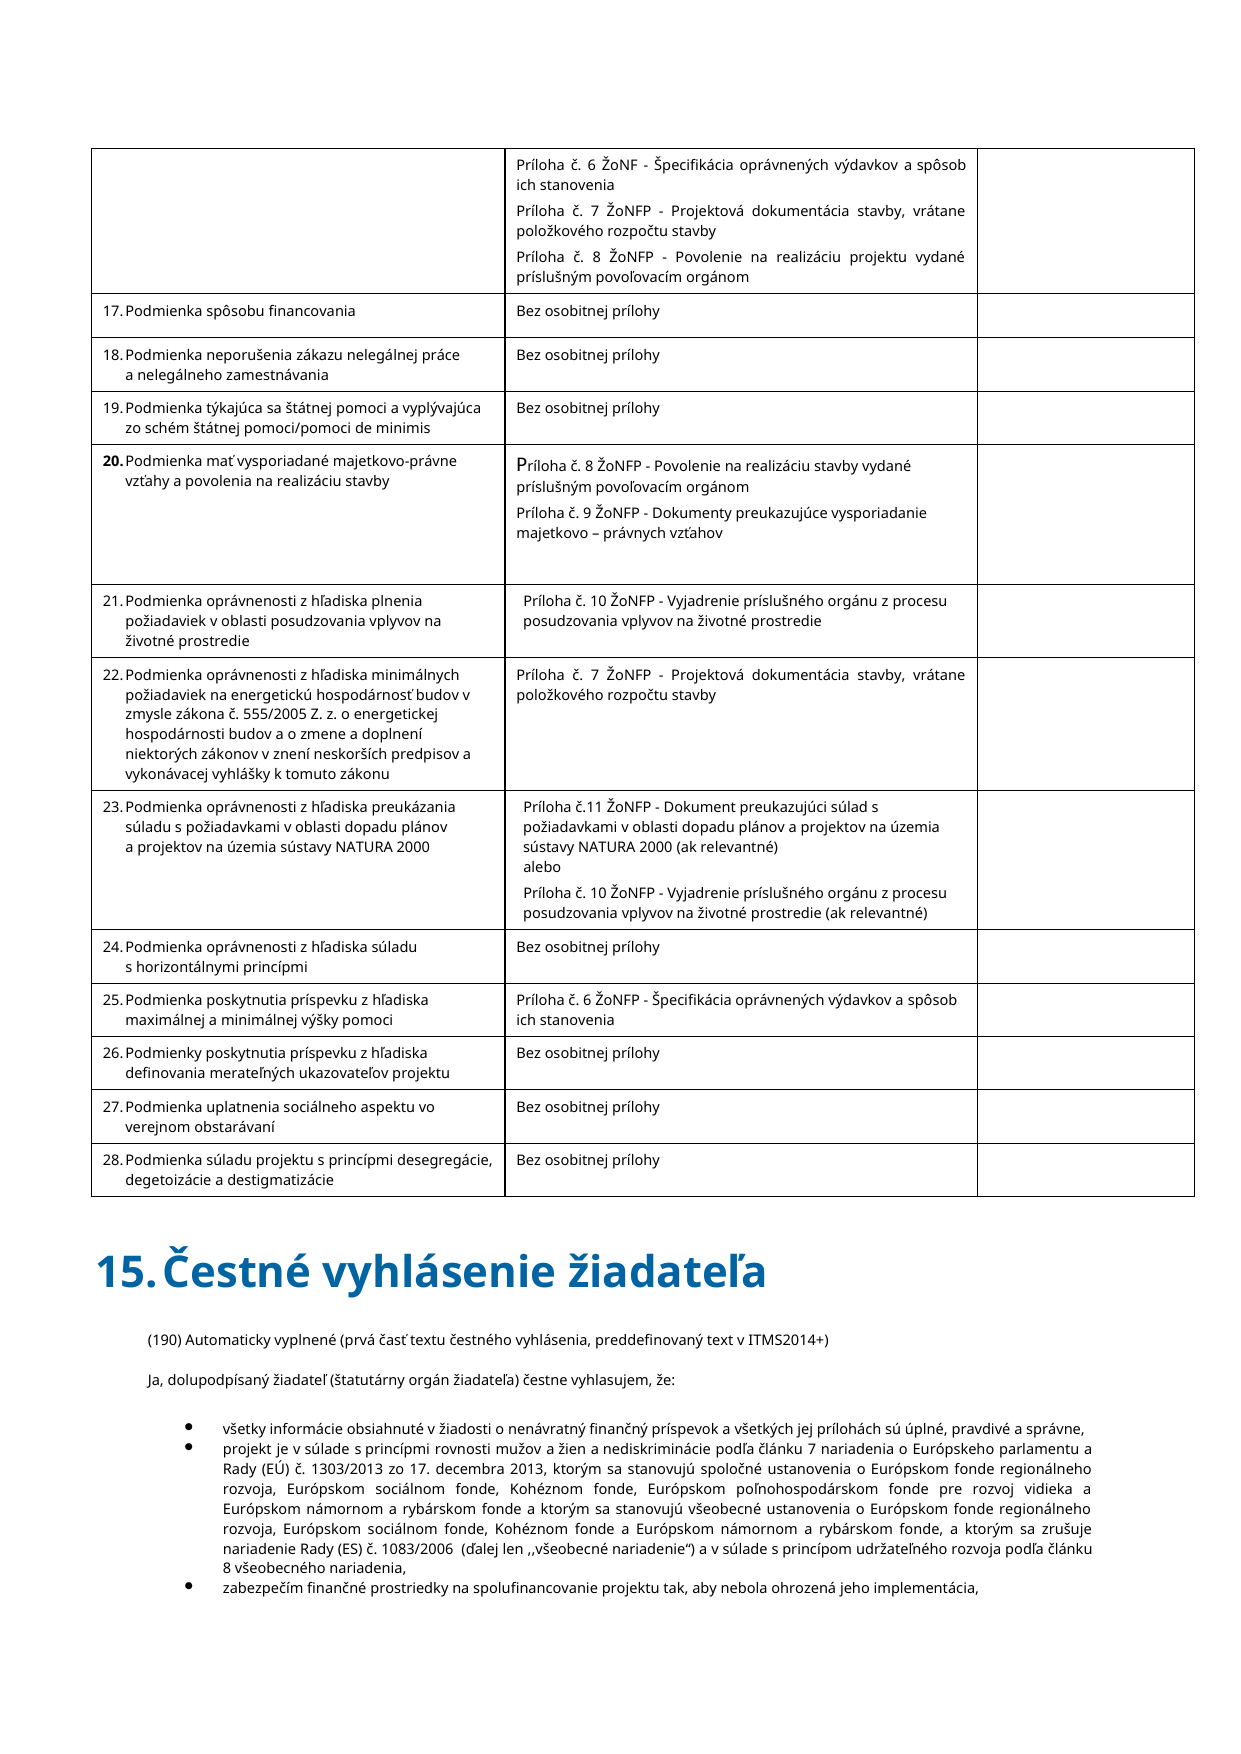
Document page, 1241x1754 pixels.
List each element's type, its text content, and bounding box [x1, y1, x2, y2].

list zabezpečím finančné prostriedky na spolufinancovanie projektu tak, aby nebola ohrozená jeho implementácia, [185, 1578, 1093, 1598]
table_cell [978, 930, 1194, 982]
table_cell [978, 791, 1194, 929]
list všetky informácie obsiahnuté v žiadosti o nenávratný finančný príspevok a všetkých jej prílohách sú úplné, pravdivé a správne, [185, 1419, 1093, 1439]
text Ja, dolupodpísaný žiadateľ (štatutárny orgán žiadateľa) čestne vyhlasujem, že: [148, 1369, 1093, 1389]
text (190) Automaticky vyplnené (prvá časť textu čestného vyhlásenia, preddefinovaný text v ITMS2014+) [148, 1330, 1093, 1350]
table_cell Podmienka poskytnutia príspevku z hľadiska maximálnej a minimálnej výšky pomoci [92, 984, 504, 1036]
table_cell [978, 1144, 1194, 1196]
list Čestné vyhlásenie žiadateľa [95, 1241, 1093, 1300]
table_cell [978, 149, 1194, 293]
table_cell Podmienka súladu projektu s princípmi desegregácie, degetoizácie a destigmatizácie [92, 1144, 504, 1196]
table_cell Podmienky poskytnutia príspevku z hľadiska definovania merateľných ukazovateľov projektu [92, 1037, 504, 1089]
table_cell Príloha č. 10 ŽoNFP - Vyjadrenie príslušného orgánu z procesu posudzovania vplyvov na životné prostredie [506, 585, 977, 657]
table_cell Príloha č. 6 ŽoNFP - Špecifikácia oprávnených výdavkov a spôsob ich stanovenia [506, 984, 977, 1036]
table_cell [506, 149, 977, 293]
table_cell Bez osobitnej prílohy [506, 1090, 977, 1142]
table_cell Príloha č.11 ŽoNFP - Dokument preukazujúci súlad s požiadavkami v oblasti dopadu plánov a projektov na územia sústavy NATURA 2000 (ak relevantné) alebo Príloha č. 10 ŽoNFP - Vyjadrenie príslušného orgánu z procesu posudzovania vplyvov na životné prostredie (ak relevantné) [506, 791, 977, 929]
table_cell Bez osobitnej prílohy [506, 1037, 977, 1089]
table_cell [978, 445, 1194, 584]
table_cell Bez osobitnej prílohy [506, 392, 977, 444]
table_cell Bez osobitnej prílohy [506, 1144, 977, 1196]
table_cell [978, 585, 1194, 657]
table_cell Podmienka oprávnenosti z hľadiska preukázania súladu s požiadavkami v oblasti dopadu plánov a projektov na územia sústavy NATURA 2000 [92, 791, 504, 929]
table_cell [978, 984, 1194, 1036]
table_cell Podmienka oprávnenosti z hľadiska minimálnych požiadaviek na energetickú hospodárnosť budov v zmysle zákona č. 555/2005 Z. z. o energetickej hospodárnosti budov a o zmene a doplnení niektorých zákonov v znení neskorších predpisov a vykonávacej vyhlášky k tomuto zákonu [92, 658, 504, 790]
table_cell [978, 1037, 1194, 1089]
table_cell Podmienka oprávnenosti z hľadiska súladu s horizontálnymi princípmi [92, 930, 504, 982]
table_cell Bez osobitnej prílohy [506, 294, 977, 337]
list projekt je v súlade s princípmi rovnosti mužov a žien a nediskriminácie podľa článku 7 nariadenia o Európskeho parlamentu a Rady (EÚ) č. 1303/2013 zo 17. decembra 2013, ktorým sa stanovujú spoločné ustanovenia o Európskom fonde regionálneho rozvoja, Európskom sociálnom fonde, Kohéznom fonde, Európskom poľnohospodárskom fonde pre rozvoj vidieka a Európskom námornom a rybárskom fonde a ktorým sa stanovujú všeobecné ustanovenia o Európskom fonde regionálneho rozvoja, Európskom sociálnom fonde, Kohéznom fonde a Európskom námornom a rybárskom fonde, a ktorým sa zrušuje nariadenie Rady (ES) č. 1083/2006 (ďalej len ,,všeobecné nariadenie“) a v súlade s princípom udržateľného rozvoja podľa článku 8 všeobecného nariadenia, [185, 1439, 1093, 1578]
table_cell Bez osobitnej prílohy [506, 338, 977, 391]
table_cell [978, 294, 1194, 337]
table_cell Príloha č. 7 ŽoNFP - Projektová dokumentácia stavby, vrátane položkového rozpočtu stavby [506, 658, 977, 790]
table_cell Bez osobitnej prílohy [506, 930, 977, 982]
table_cell [978, 1090, 1194, 1142]
table_cell Podmienka neporušenia zákazu nelegálnej práce a nelegálneho zamestnávania [92, 338, 504, 391]
table_cell Podmienka uplatnenia sociálneho aspektu vo verejnom obstarávaní [92, 1090, 504, 1142]
table_cell Podmienka oprávnenosti z hľadiska plnenia požiadaviek v oblasti posudzovania vplyvov na životné prostredie [92, 585, 504, 657]
table_cell Podmienka týkajúca sa štátnej pomoci a vyplývajúca zo schém štátnej pomoci/pomoci de minimis [92, 392, 504, 444]
table_cell Podmienka spôsobu financovania [92, 294, 504, 337]
table_cell Podmienka mať vysporiadané majetkovo-právne vzťahy a povolenia na realizáciu stavby [92, 445, 504, 584]
table_cell [978, 392, 1194, 444]
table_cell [92, 149, 504, 293]
table_cell Príloha č. 8 ŽoNFP - Povolenie na realizáciu stavby vydané príslušným povoľovacím orgánom Príloha č. 9 ŽoNFP - Dokumenty preukazujúce vysporiadanie majetkovo – právnych vzťahov [506, 445, 977, 584]
table_cell [978, 658, 1194, 790]
table_cell [978, 338, 1194, 391]
